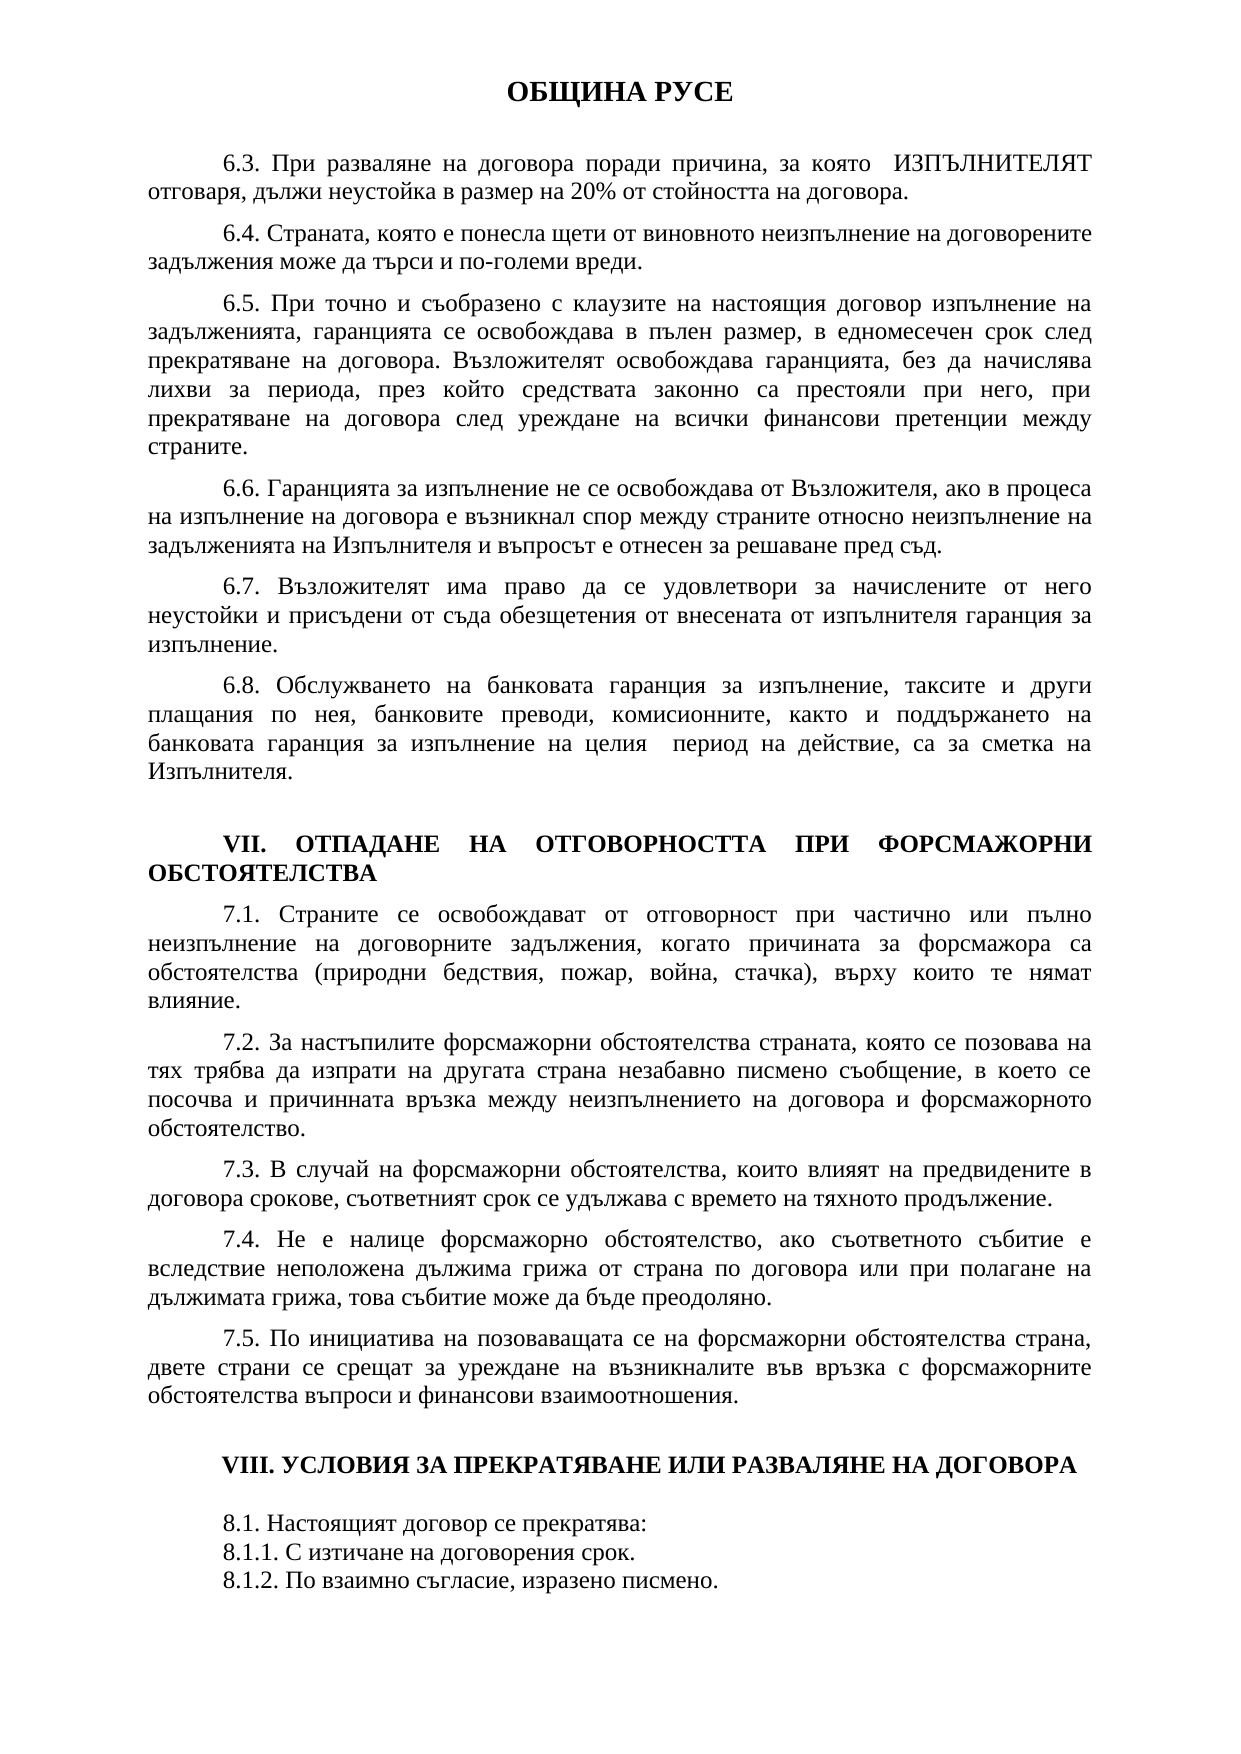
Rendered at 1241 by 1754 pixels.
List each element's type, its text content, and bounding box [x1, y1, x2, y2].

text 6.6. Гаранцията за изпълнение не се освобождава от Възложителя, ако в процеса на изпълнение на договора е възникнал спор между страните относно неизпълнение на задълженията на Изпълнителя и въпросът е отнесен за решаване пред съд. [148, 473, 1093, 559]
text 6.3. При разваляне на договора поради причина, за която ИЗПЪЛНИТЕЛЯТ отговаря, дължи неустойка в размер на 20% от стойността на договора. [148, 148, 1093, 205]
text 8.1.1. С изтичане на договорения срок. [185, 1537, 1093, 1566]
text 7.4. Не е налице форсмажорно обстоятелство, ако съответното събитие е вследствие неположена дължима грижа от страна по договора или при полагане на дължимата грижа, това събитие може да бъде преодоляно. [148, 1224, 1093, 1311]
text VIII. УСЛОВИЯ ЗА ПРЕКРАТЯВАНЕ ИЛИ РАЗВАЛЯНЕ НА ДОГОВОРА [148, 1451, 1093, 1479]
text 8.1.2. По взаимно съгласие, изразено писмено. [185, 1566, 1093, 1594]
text VII. ОТПАДАНЕ НА ОТГОВОРНОСТТА ПРИ ФОРСМАЖОРНИ ОБСТОЯТЕЛСТВА [148, 829, 1093, 887]
text 6.7. Възложителят има право да се удовлетвори за начислените от него неустойки и присъдени от съда обезщетения от внесената от изпълнителя гаранция за изпълнение. [148, 571, 1093, 658]
text 7.5. По инициатива на позоваващата се на форсмажорни обстоятелства страна, двете страни се срещат за уреждане на възникналите във връзка с форсмажорните обстоятелства въпроси и финансови взаимоотношения. [148, 1323, 1093, 1409]
text 6.4. Страната, която е понесла щети от виновното неизпълнение на договорените задължения може да търси и по-големи вреди. [148, 218, 1093, 275]
text 7.3. В случай на форсмажорни обстоятелства, които влияят на предвидените в договора срокове, съответният срок се удължава с времето на тяхното продължение. [148, 1154, 1093, 1212]
text 7.1. Страните се освобождават от отговорност при частично или пълно неизпълнение на договорните задължения, когато причината за форсмажора са обстоятелства (природни бедствия, пожар, война, стачка), върху които те нямат влияние. [148, 899, 1093, 1014]
text 7.2. За настъпилите форсмажорни обстоятелства страната, която се позовава на тях трябва да изпрати на другата страна незабавно писмено съобщение, в което се посочва и причинната връзка между неизпълнението на договора и форсмажорното обстоятелство. [148, 1027, 1093, 1142]
text 6.5. При точно и съобразено с клаузите на настоящия договор изпълнение на задълженията, гаранцията се освобождава в пълен размер, в едномесечен срок след прекратяване на договора. Възложителят освобождава гаранцията, без да начислява лихви за периода, през който средствата законно са престояли при него, при прекратяване на договора след уреждане на всички финансови претенции между страните. [148, 288, 1093, 460]
text 6.8. Обслужването на банковата гаранция за изпълнение, таксите и други плащания по нея, банковите преводи, комисионните, както и поддържането на банковата гаранция за изпълнение на целия период на действие, са за сметка на Изпълнителя. [148, 670, 1093, 785]
text 8.1. Настоящият договор се прекратява: [148, 1508, 1093, 1537]
